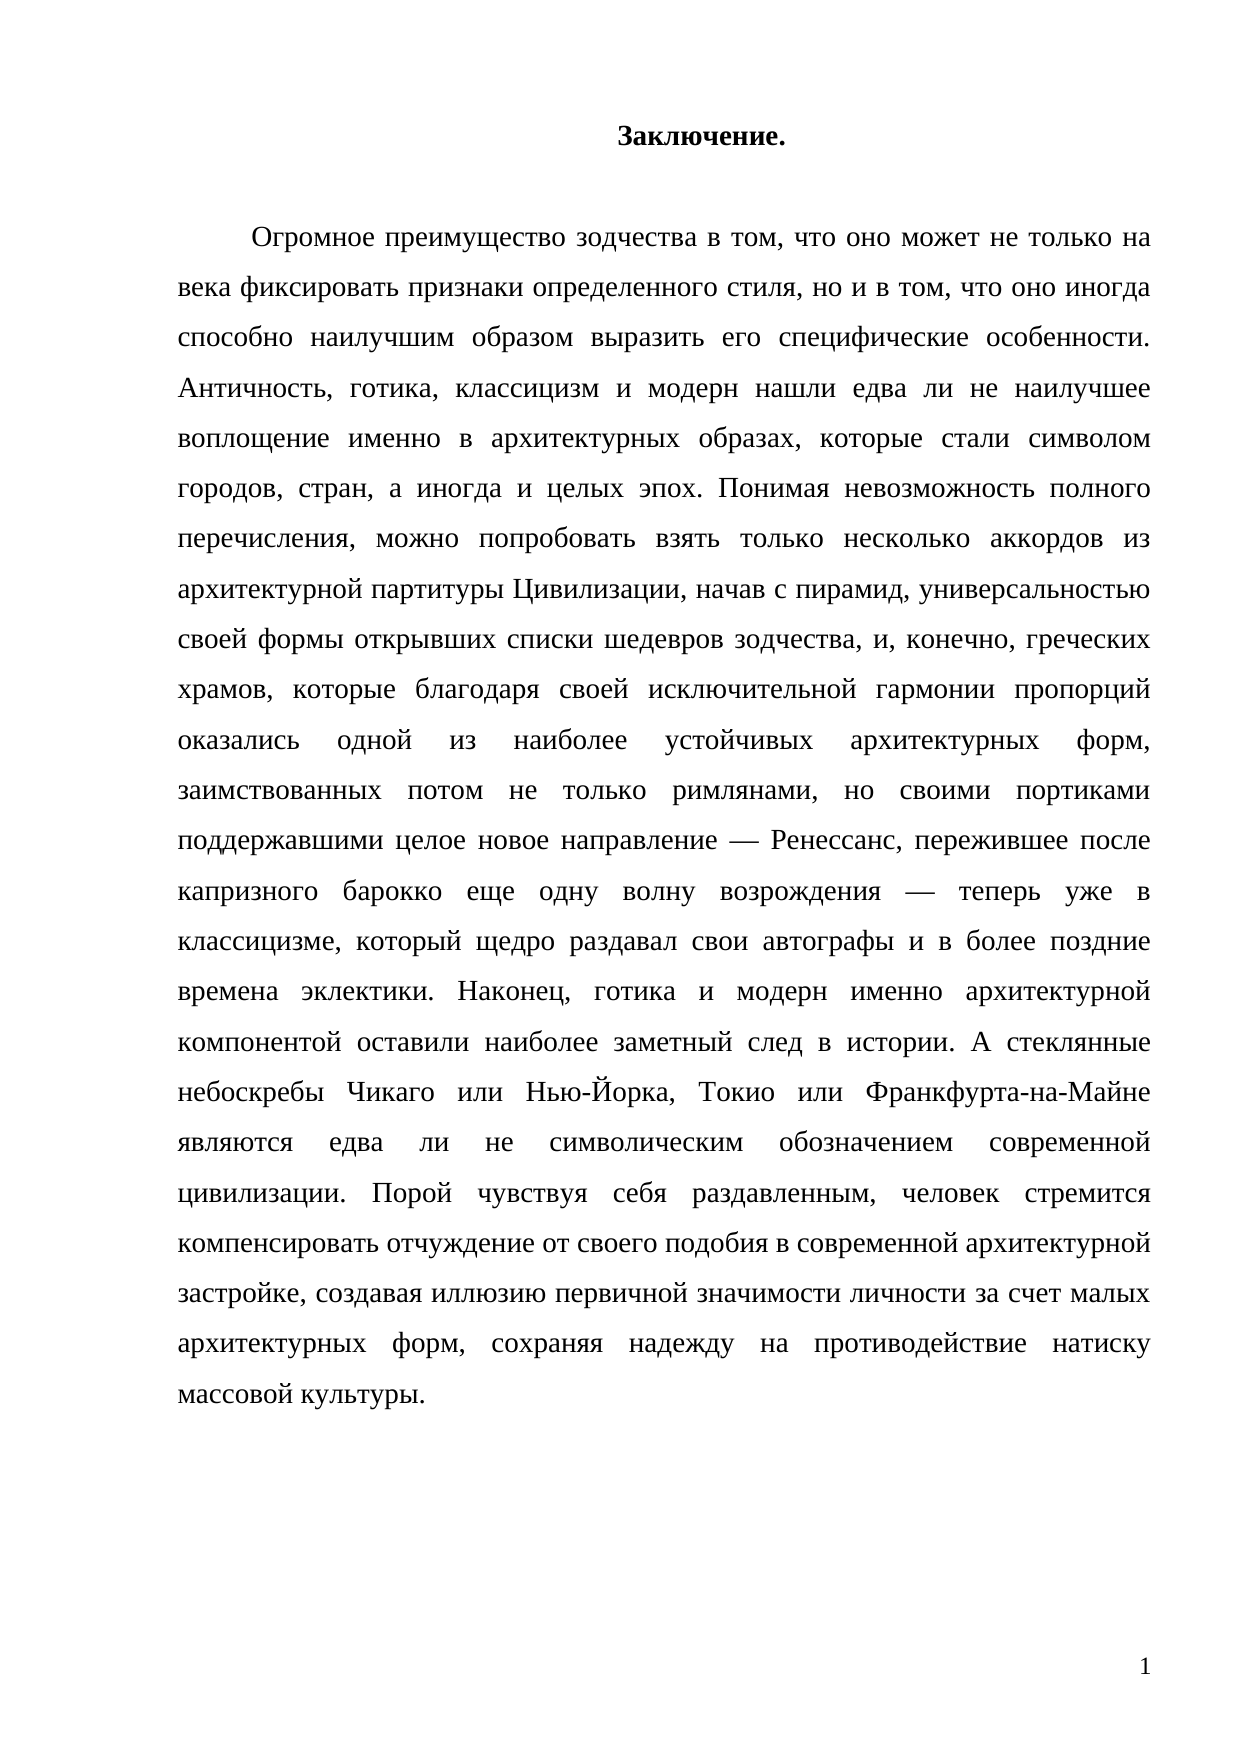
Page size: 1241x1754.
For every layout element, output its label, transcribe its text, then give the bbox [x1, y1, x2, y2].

text Огромное преимущество зодчества в том, что оно может не только на века фиксировать признаки определенного стиля, но и в том, что оно иногда способно наилучшим образом выразить его специфические особенности. Античность, готика, классицизм и модерн нашли едва ли не наилучшее воплощение именно в архитектурных образах, которые стали символом городов, стран, а иногда и целых эпох. Понимая невозможность полного перечисления, можно попробовать взять только несколько аккордов из архитектурной партитуры Цивилизации, начав с пирамид, универсальностью своей формы открывших списки шедевров зодчества, и, конечно, греческих храмов, которые благодаря своей исключительной гармонии пропорций оказались одной из наиболее устойчивых архитектурных форм, заимствованных потом не только римлянами, но своими портиками поддержавшими целое новое направление — Ренессанс, пережившее после капризного барокко еще одну волну возрождения — теперь уже в классицизме, который щедро раздавал свои автографы и в более поздние времена эклектики. Наконец, готика и модерн именно архитектурной компонентой оставили наиболее заметный след в истории. А стеклянные небоскребы Чикаго или Нью-Йорка, Токио или Франкфурта-на-Майне являются едва ли не символическим обозначением современной цивилизации. Порой чувствуя себя раздавленным, человек стремится компенсировать отчуждение от своего подобия в современной архитектурной застройке, создавая иллюзию первичной значимости личности за счет малых архитектурных форм, сохраняя надежду на противодействие натиску массовой культуры. [177, 219, 1152, 1409]
text Заключение. [177, 118, 1152, 152]
